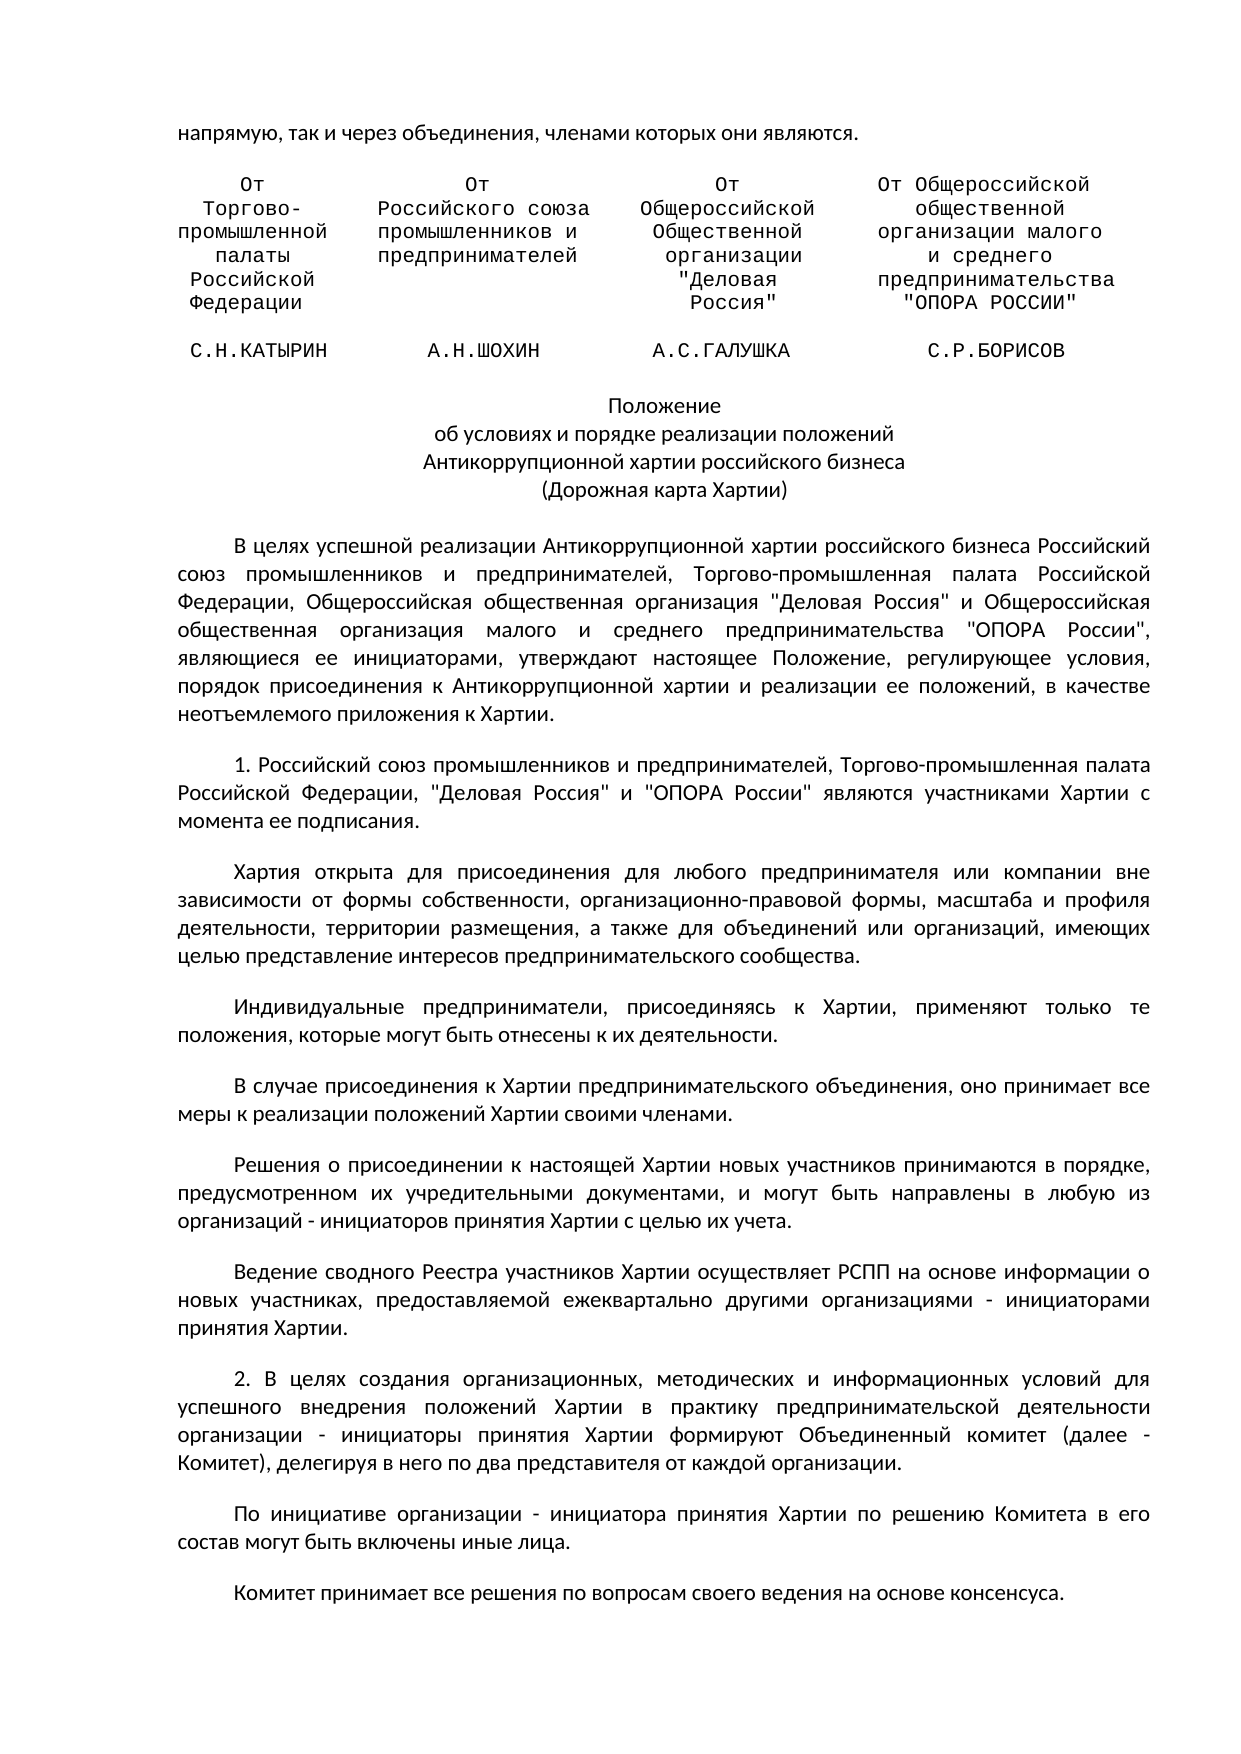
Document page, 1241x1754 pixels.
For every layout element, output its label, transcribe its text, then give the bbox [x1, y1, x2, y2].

text С.Н.КАТЫРИН А.Н.ШОХИН А.С.ГАЛУШКА С.Р.БОРИСОВ [177, 340, 1152, 363]
text Хартия открыта для присоединения для любого предпринимателя или компании вне зависимости от формы собственности, организационно-правовой формы, масштаба и профиля деятельности, территории размещения, а также для объединений или организаций, имеющих целью представление интересов предпринимательского сообщества. [177, 857, 1152, 969]
text Федерации Россия" "ОПОРА РОССИИ" [177, 292, 1152, 316]
text промышленной промышленников и Общественной организации малого [177, 221, 1152, 245]
text (Дорожная карта Хартии) [177, 475, 1152, 503]
text 1. Российский союз промышленников и предпринимателей, Торгово-промышленная палата Российской Федерации, "Деловая Россия" и "ОПОРА России" являются участниками Хартии с момента ее подписания. [177, 751, 1152, 834]
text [177, 118, 1152, 146]
text об условиях и порядке реализации положений [177, 419, 1152, 447]
text 2. В целях создания организационных, методических и информационных условий для успешного внедрения положений Хартии в практику предпринимательской деятельности организации - инициаторы принятия Хартии формируют Объединенный комитет (далее - Комитет), делегируя в него по два представителя от каждой организации. [177, 1364, 1152, 1476]
text В случае присоединения к Хартии предпринимательского объединения, оно принимает все меры к реализации положений Хартии своими членами. [177, 1071, 1152, 1127]
text Комитет принимает все решения по вопросам своего ведения на основе консенсуса. [177, 1578, 1152, 1606]
text Положение [177, 391, 1152, 419]
text палаты предпринимателей организации и среднего [177, 245, 1152, 269]
text Ведение сводного Реестра участников Хартии осуществляет РСПП на основе информации о новых участниках, предоставляемой ежеквартально другими организациями - инициаторами принятия Хартии. [177, 1257, 1152, 1341]
text Индивидуальные предприниматели, присоединяясь к Хартии, применяют только те положения, которые могут быть отнесены к их деятельности. [177, 992, 1152, 1048]
text От От От От Общероссийской [177, 174, 1152, 198]
text Решения о присоединении к настоящей Хартии новых участников принимаются в порядке, предусмотренном их учредительными документами, и могут быть направлены в любую из организаций - инициаторов принятия Хартии с целью их учета. [177, 1150, 1152, 1234]
text Российской "Деловая предпринимательства [177, 269, 1152, 292]
text Торгово- Российского союза Общероссийской общественной [177, 198, 1152, 221]
text По инициативе организации - инициатора принятия Хартии по решению Комитета в его состав могут быть включены иные лица. [177, 1499, 1152, 1555]
text В целях успешной реализации Антикоррупционной хартии российского бизнеса Российский союз промышленников и предпринимателей, Торгово-промышленная палата Российской Федерации, Общероссийская общественная организация "Деловая Россия" и Общероссийская общественная организация малого и среднего предпринимательства "ОПОРА России", являющиеся ее инициаторами, утверждают настоящее Положение, регулирующее условия, порядок присоединения к Антикоррупционной хартии и реализации ее положений, в качестве неотъемлемого приложения к Хартии. [177, 531, 1152, 728]
text Антикоррупционной хартии российского бизнеса [177, 447, 1152, 475]
